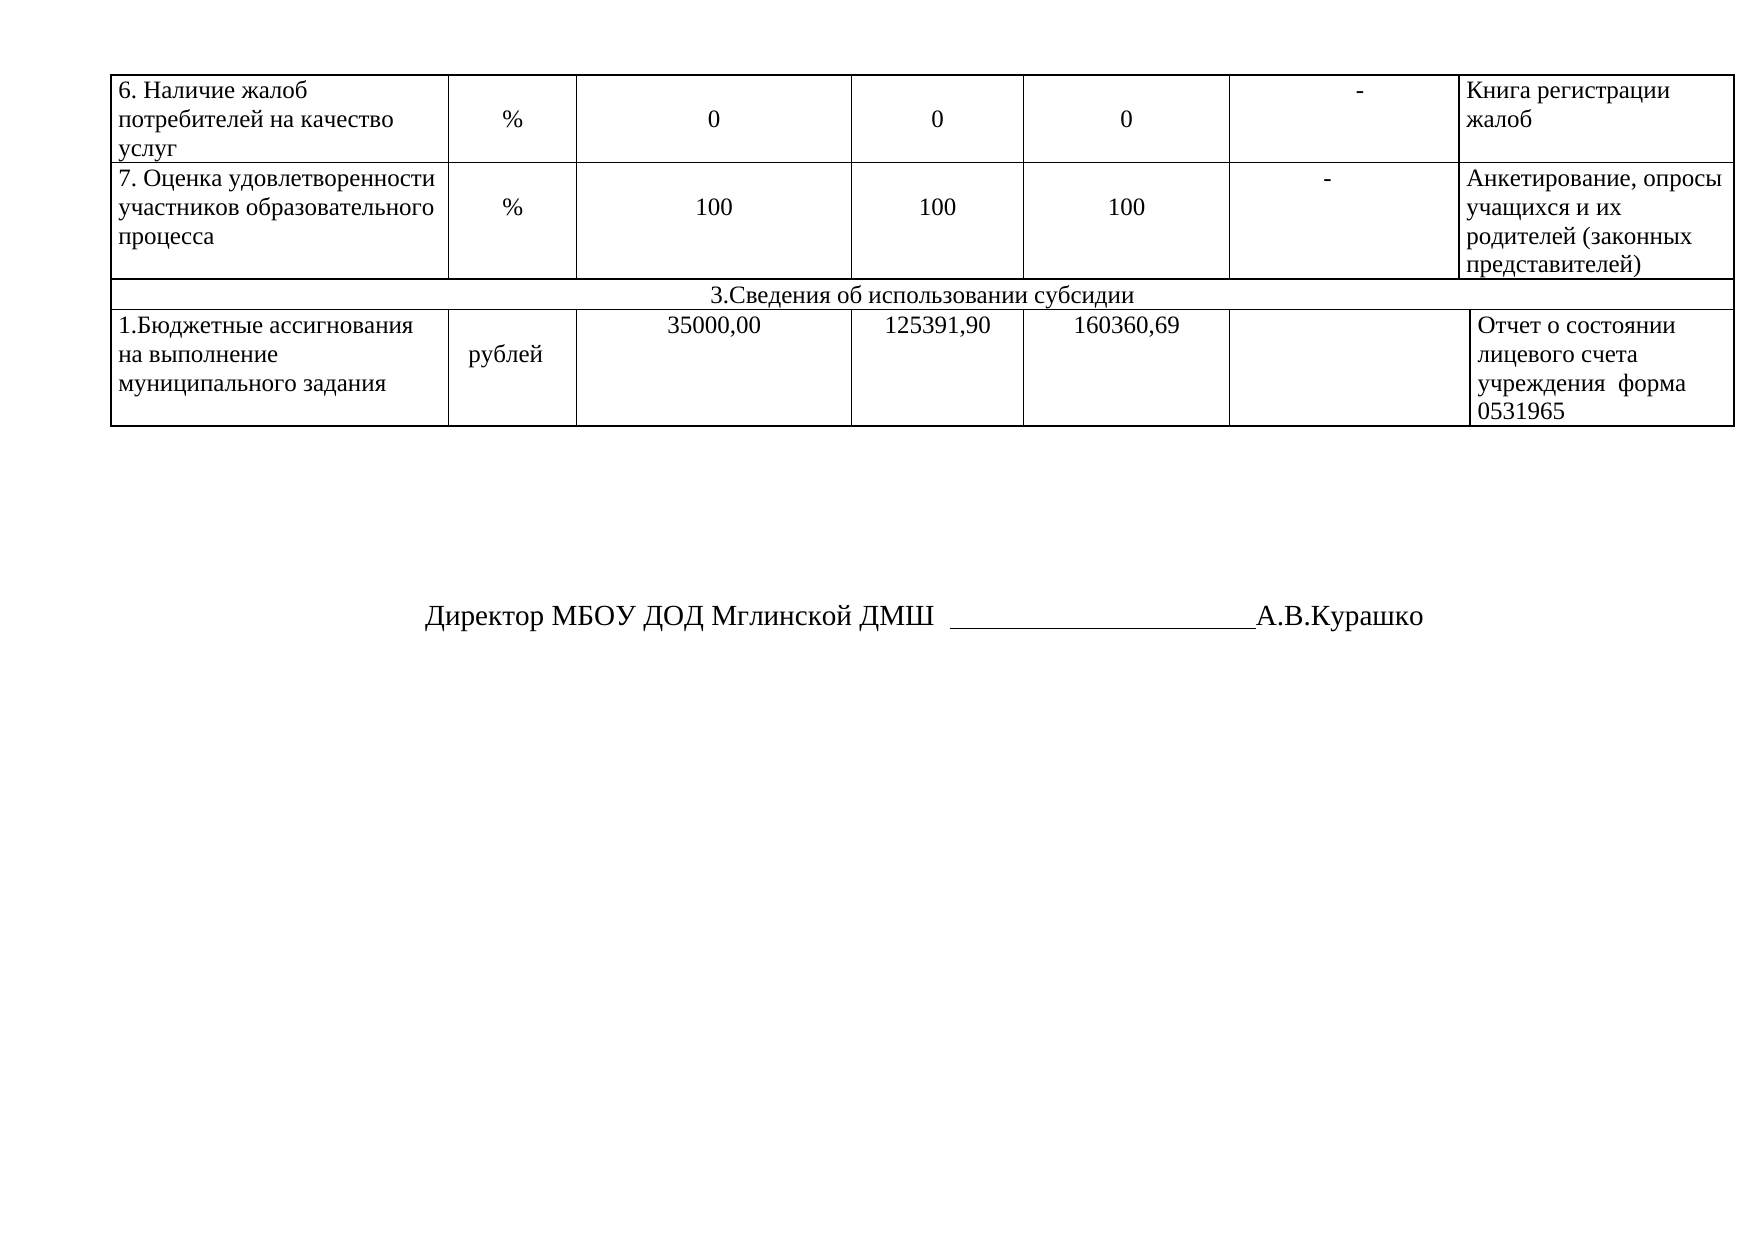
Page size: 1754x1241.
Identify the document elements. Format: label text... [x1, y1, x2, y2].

table_cell Отчет о состоянии лицевого счета учреждения форма 0531965 [1471, 310, 1733, 425]
table_cell 125391,90 [852, 310, 1023, 425]
table_cell 0 [852, 76, 1023, 162]
table_cell - [1230, 76, 1458, 162]
table_cell 35000,00 [577, 310, 851, 425]
table_cell 160360,69 [1024, 310, 1229, 425]
table_cell % [449, 163, 576, 278]
table_cell 100 [852, 163, 1023, 278]
text Директор МБОУ ДОД Мглинской ДМШ А.В.Курашко [118, 598, 1730, 632]
table_cell % [449, 76, 576, 162]
table_cell 3.Сведения об использовании субсидии [112, 280, 1733, 308]
table_cell [1230, 310, 1469, 425]
table_cell Анкетирование, опросы учащихся и их родителей (законных представителей) [1460, 163, 1733, 278]
table_cell - [1230, 163, 1458, 278]
table_cell рублей [449, 310, 576, 425]
table_cell 0 [577, 76, 851, 162]
table_cell Книга регистрации жалоб [1460, 76, 1733, 162]
table_cell 0 [1024, 76, 1229, 162]
table_cell 7. Оценка удовлетворенности участников образовательного процесса [112, 163, 448, 278]
table_cell 100 [577, 163, 851, 278]
table_cell 1.Бюджетные ассигнования на выполнение муниципального задания [112, 310, 448, 425]
table_cell 6. Наличие жалоб потребителей на качество услуг [112, 76, 448, 162]
table_cell 100 [1024, 163, 1229, 278]
